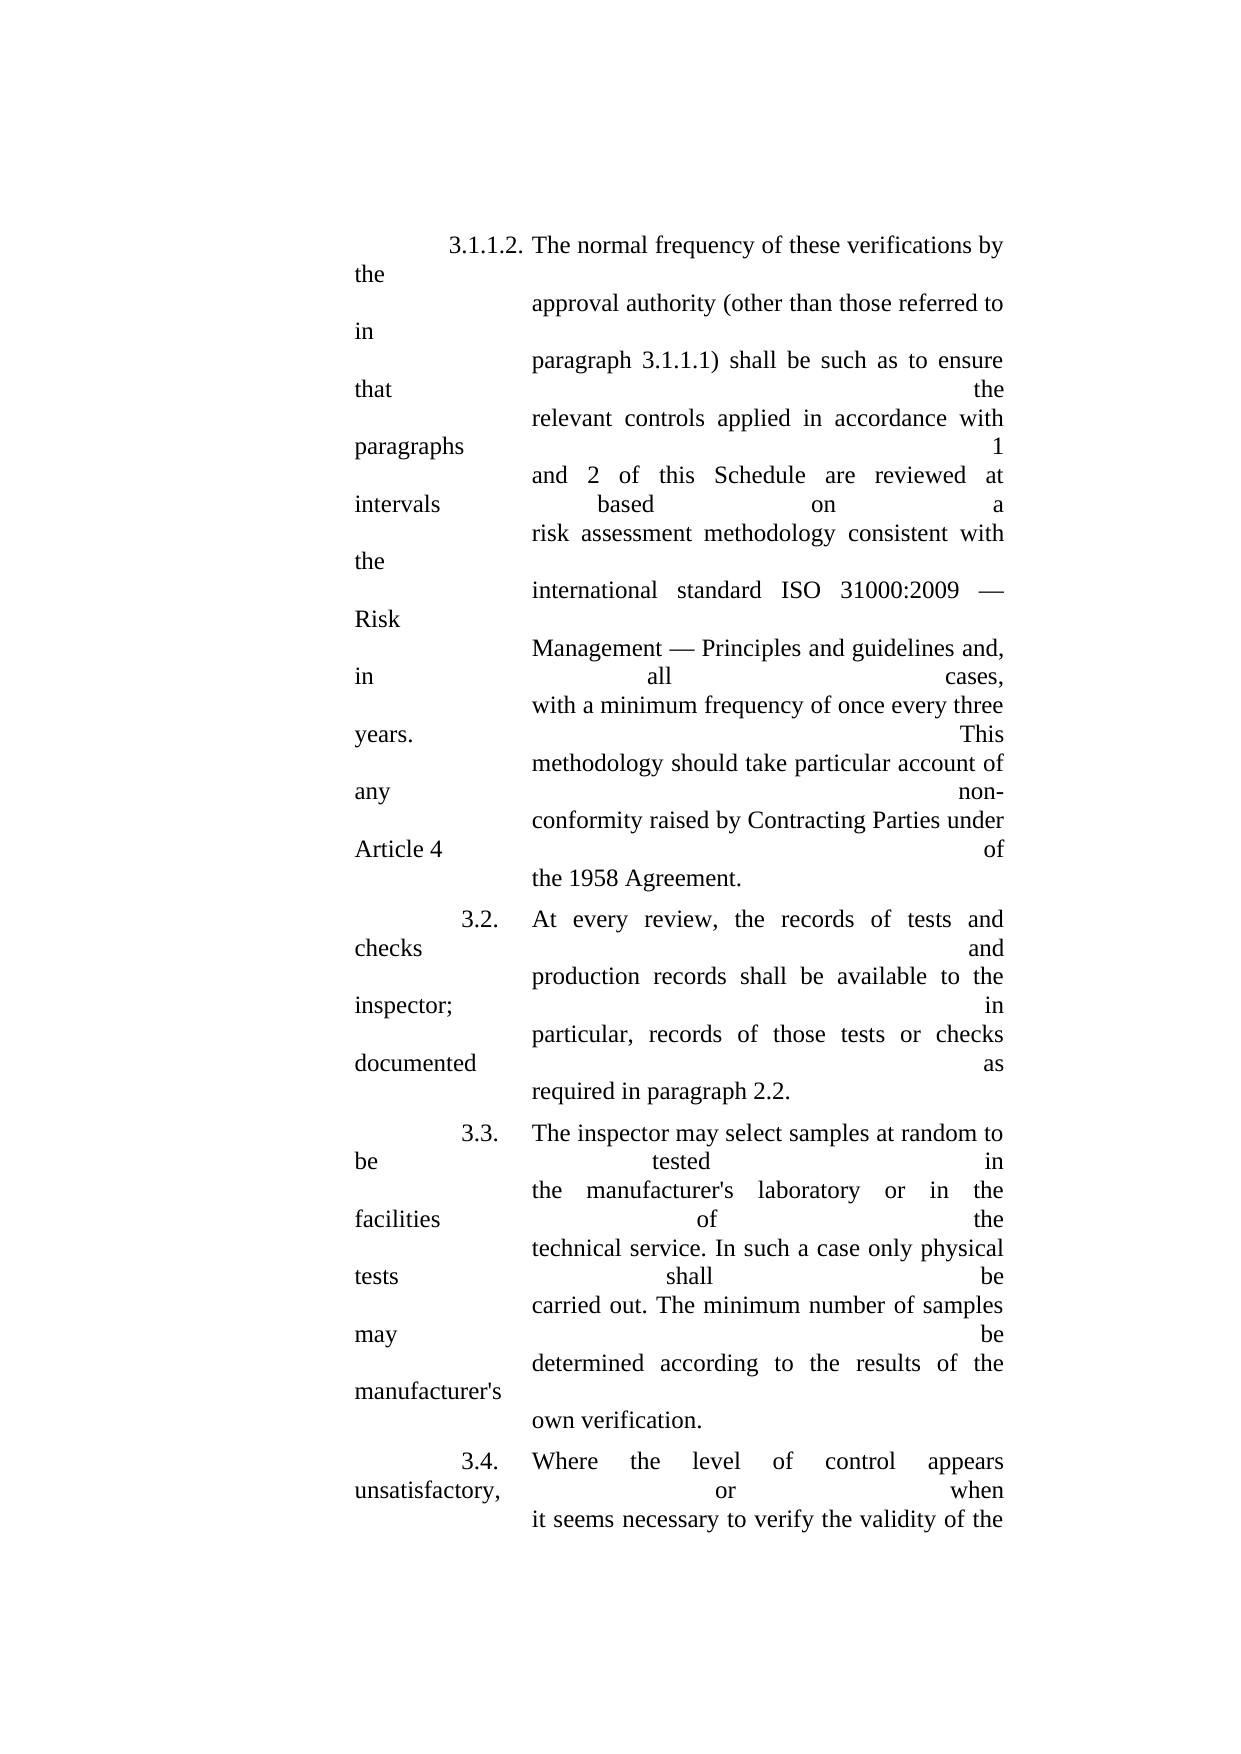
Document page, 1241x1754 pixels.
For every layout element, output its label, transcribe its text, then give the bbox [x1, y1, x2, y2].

text 3.2. At every review, the records of tests and checks and production records shall be available to the inspector; in particular, records of those tests or checks documented as required in paragraph 2.2. [354, 904, 1004, 1105]
text 3.3. The inspector may select samples at random to be tested in the manufacturer's laboratory or in the facilities of the technical service. In such a case only physical tests shall be carried out. The minimum number of samples may be determined according to the results of the manufacturer's own verification. [354, 1118, 1004, 1434]
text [354, 1446, 1004, 1533]
text 3.1.1.2. The normal frequency of these verifications by the approval authority (other than those referred to in paragraph 3.1.1.1) shall be such as to ensure that the relevant controls applied in accordance with paragraphs 1 and 2 of this Schedule are reviewed at intervals based on a risk assessment methodology consistent with the international standard ISO 31000:2009 — Risk Management — Principles and guidelines and, in all cases, with a minimum frequency of once every three years. This methodology should take particular account of any non- conformity raised by Contracting Parties under Article 4 of the 1958 Agreement. [354, 230, 1004, 891]
